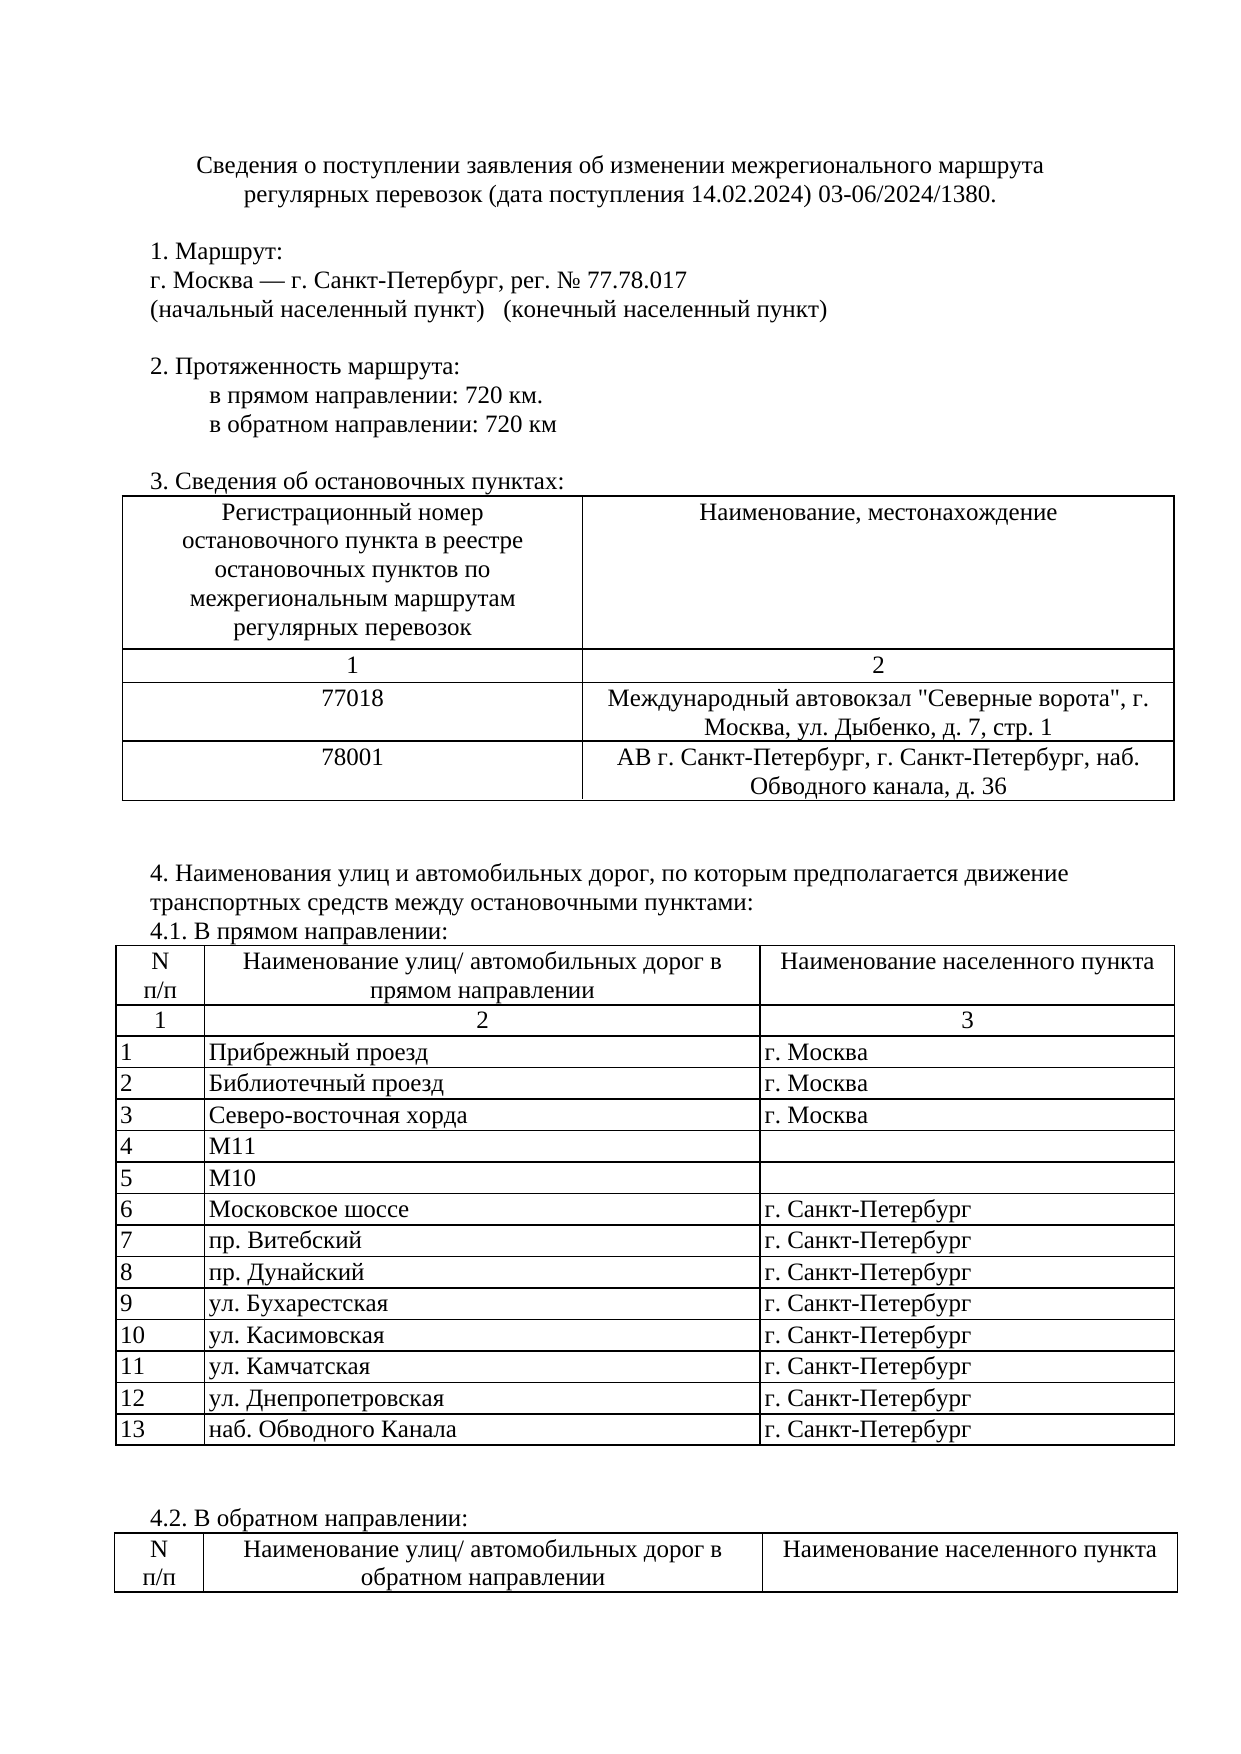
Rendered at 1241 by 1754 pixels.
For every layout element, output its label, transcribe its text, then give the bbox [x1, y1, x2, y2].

table_cell наб. Обводного Канала [205, 1415, 759, 1444]
table_cell 5 [117, 1163, 204, 1193]
table_cell 11 [117, 1352, 204, 1381]
table_cell 3 [761, 1006, 1174, 1035]
table_header Наименование, местонахождение [583, 497, 1173, 648]
table_cell 1 [117, 1037, 204, 1067]
table_cell М10 [205, 1163, 759, 1193]
table_cell 9 [117, 1289, 204, 1318]
table_cell 2 [583, 650, 1173, 681]
table_cell г. Санкт-Петербург [761, 1415, 1174, 1444]
table_cell 2 [117, 1068, 204, 1098]
table_cell АВ г. Санкт-Петербург, г. Санкт-Петербург, наб. Обводного канала, д. 36 [583, 742, 1173, 799]
table_cell 4 [117, 1131, 204, 1161]
table_cell 2 [205, 1006, 759, 1035]
table_cell ул. Бухарестская [205, 1289, 759, 1318]
table_header Наименование улиц/ автомобильных дорог в прямом направлении [205, 946, 759, 1004]
table_cell ул. Касимовская [205, 1320, 759, 1350]
table_cell г. Москва [761, 1100, 1174, 1130]
table_cell ул. Днепропетровская [205, 1383, 759, 1413]
table_cell ул. Камчатская [205, 1352, 759, 1381]
table_cell Московское шоссе [205, 1194, 759, 1224]
table_cell г. Санкт-Петербург [761, 1226, 1174, 1256]
text 4.2. В обратном направлении: [150, 1503, 1090, 1532]
table_cell г. Санкт-Петербург [761, 1289, 1174, 1318]
text в прямом направлении: 720 км. [150, 380, 1090, 409]
table_cell г. Санкт-Петербург [761, 1257, 1174, 1287]
table_header Регистрационный номер остановочного пункта в реестре остановочных пунктов по межрегиональным маршрутам регулярных перевозок [123, 497, 582, 648]
table_cell 3 [117, 1100, 204, 1130]
table_cell 6 [117, 1194, 204, 1224]
table_cell М11 [205, 1131, 759, 1161]
table_cell 77018 [123, 683, 582, 740]
table_header N п/п [117, 946, 204, 1004]
table_header Наименование населенного пункта [761, 946, 1174, 1004]
table_cell 7 [117, 1226, 204, 1256]
table_cell Северо-восточная хорда [205, 1100, 759, 1130]
table_cell 1 [123, 650, 582, 681]
table_cell 1 [117, 1006, 204, 1035]
table_cell Международный автовокзал "Северные ворота", г. Москва, ул. Дыбенко, д. 7, стр. 1 [583, 683, 1173, 740]
table_cell г. Санкт-Петербург [761, 1383, 1174, 1413]
table_header N п/п [115, 1534, 203, 1591]
text 2. Протяженность маршрута: [150, 351, 1090, 380]
text г. Москва — г. Санкт-Петербург, рег. № 77.78.017 [150, 265, 1090, 294]
table_cell г. Санкт-Петербург [761, 1352, 1174, 1381]
table_cell [761, 1131, 1174, 1161]
table_cell [761, 1163, 1174, 1193]
table_cell Библиотечный проезд [205, 1068, 759, 1098]
table_cell 12 [117, 1383, 204, 1413]
text 1. Маршрут: [150, 236, 1090, 265]
table_cell 13 [117, 1415, 204, 1444]
table_header Наименование улиц/ автомобильных дорог в обратном направлении [204, 1534, 762, 1591]
table_cell Прибрежный проезд [205, 1037, 759, 1067]
table_cell г. Санкт-Петербург [761, 1194, 1174, 1224]
table_cell г. Москва [761, 1037, 1174, 1067]
table_cell г. Москва [761, 1068, 1174, 1098]
table_header Наименование населенного пункта [763, 1534, 1177, 1591]
text (начальный населенный пункт) (конечный населенный пункт) [150, 294, 1090, 322]
table_cell пр. Витебский [205, 1226, 759, 1256]
text 3. Сведения об остановочных пунктах: [150, 466, 1090, 495]
table_cell 10 [117, 1320, 204, 1350]
table_cell г. Санкт-Петербург [761, 1320, 1174, 1350]
text Сведения о поступлении заявления об изменении межрегионального маршрута регулярных перевозок (дата поступления 14.02.2024) 03-06/2024/1380. [150, 150, 1090, 207]
text 4.1. В прямом направлении: [150, 916, 1090, 945]
table_cell 78001 [123, 742, 582, 799]
table_cell 8 [117, 1257, 204, 1287]
text в обратном направлении: 720 км [150, 409, 1090, 437]
text 4. Наименования улиц и автомобильных дорог, по которым предполагается движение транспортных средств между остановочными пунктами: [150, 858, 1090, 916]
table_cell пр. Дунайский [205, 1257, 759, 1287]
